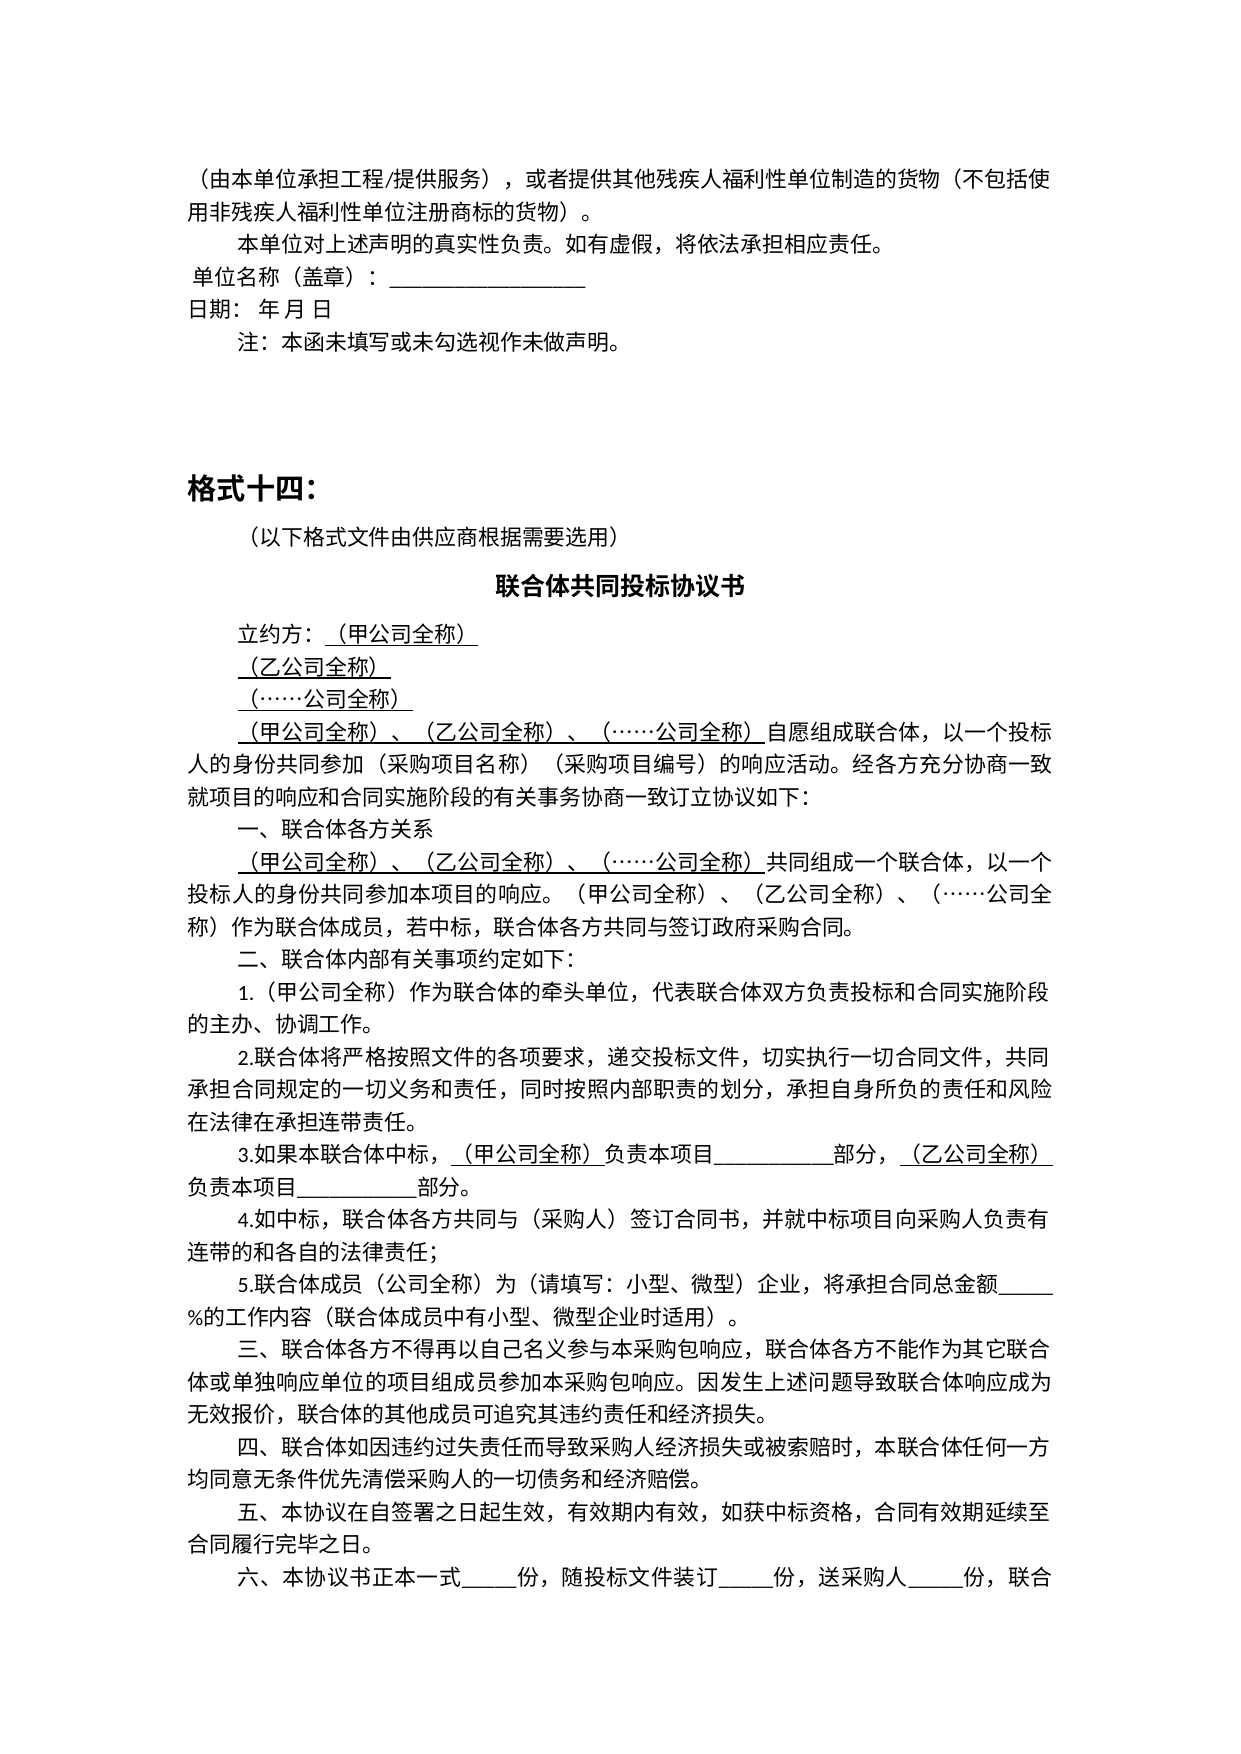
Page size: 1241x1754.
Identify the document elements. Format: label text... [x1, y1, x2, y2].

text 立约方：（甲公司全称） [187, 617, 1053, 649]
text 一、联合体各方关系 [187, 812, 1053, 844]
text 五、本协议在自签署之日起生效，有效期内有效，如获中标资格，合同有效期延续至合同履行完毕之日。 [187, 1494, 1053, 1559]
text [187, 1559, 1053, 1592]
text 二、联合体内部有关事项约定如下： [187, 942, 1053, 974]
text （甲公司全称）、（乙公司全称）、（……公司全称）自愿组成联合体，以一个投标人的身份共同参加（采购项目名称）（采购项目编号）的响应活动。经各方充分协商一致，就项目的响应和合同实施阶段的有关事务协商一致订立协议如下： [187, 714, 1053, 812]
text 单位名称（盖章）：__________________ [187, 259, 1053, 292]
text 格式十四： [187, 454, 1053, 519]
text 1.（甲公司全称）作为联合体的牵头单位，代表联合体双方负责投标和合同实施阶段的主办、协调工作。 [187, 974, 1053, 1039]
text 注：本函未填写或未勾选视作未做声明。 [187, 324, 1053, 357]
text 四、联合体如因违约过失责任而导致采购人经济损失或被索赔时，本联合体任何一方均同意无条件优先清偿采购人的一切债务和经济赔偿。 [187, 1429, 1053, 1494]
text 5.联合体成员（公司全称）为（请填写：小型、微型）企业，将承担合同总金额_____%的工作内容（联合体成员中有小型、微型企业时适用）。 [187, 1267, 1053, 1332]
text 日期： 年 月 日 [187, 292, 1053, 324]
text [187, 162, 1053, 227]
text 三、联合体各方不得再以自己名义参与本采购包响应，联合体各方不能作为其它联合体或单独响应单位的项目组成员参加本采购包响应。因发生上述问题导致联合体响应成为无效报价，联合体的其他成员可追究其违约责任和经济损失。 [187, 1332, 1053, 1429]
text 4.如中标，联合体各方共同与（采购人）签订合同书，并就中标项目向采购人负责有连带的和各自的法律责任； [187, 1202, 1053, 1267]
text 3.如果本联合体中标，（甲公司全称）负责本项目___________部分，（乙公司全称）负责本项目___________部分。 [187, 1137, 1053, 1202]
text （乙公司全称） [187, 649, 1053, 682]
text 联合体共同投标协议书 [187, 552, 1053, 617]
text （……公司全称） [187, 682, 1053, 714]
text 2.联合体将严格按照文件的各项要求，递交投标文件，切实执行一切合同文件，共同承担合同规定的一切义务和责任，同时按照内部职责的划分，承担自身所负的责任和风险，在法律在承担连带责任。 [187, 1039, 1053, 1137]
text 本单位对上述声明的真实性负责。如有虚假，将依法承担相应责任。 [187, 227, 1053, 259]
text （甲公司全称）、（乙公司全称）、（……公司全称）共同组成一个联合体，以一个投标人的身份共同参加本项目的响应。（甲公司全称）、（乙公司全称）、（……公司全称）作为联合体成员，若中标，联合体各方共同与签订政府采购合同。 [187, 844, 1053, 942]
text （以下格式文件由供应商根据需要选用） [187, 519, 1053, 552]
